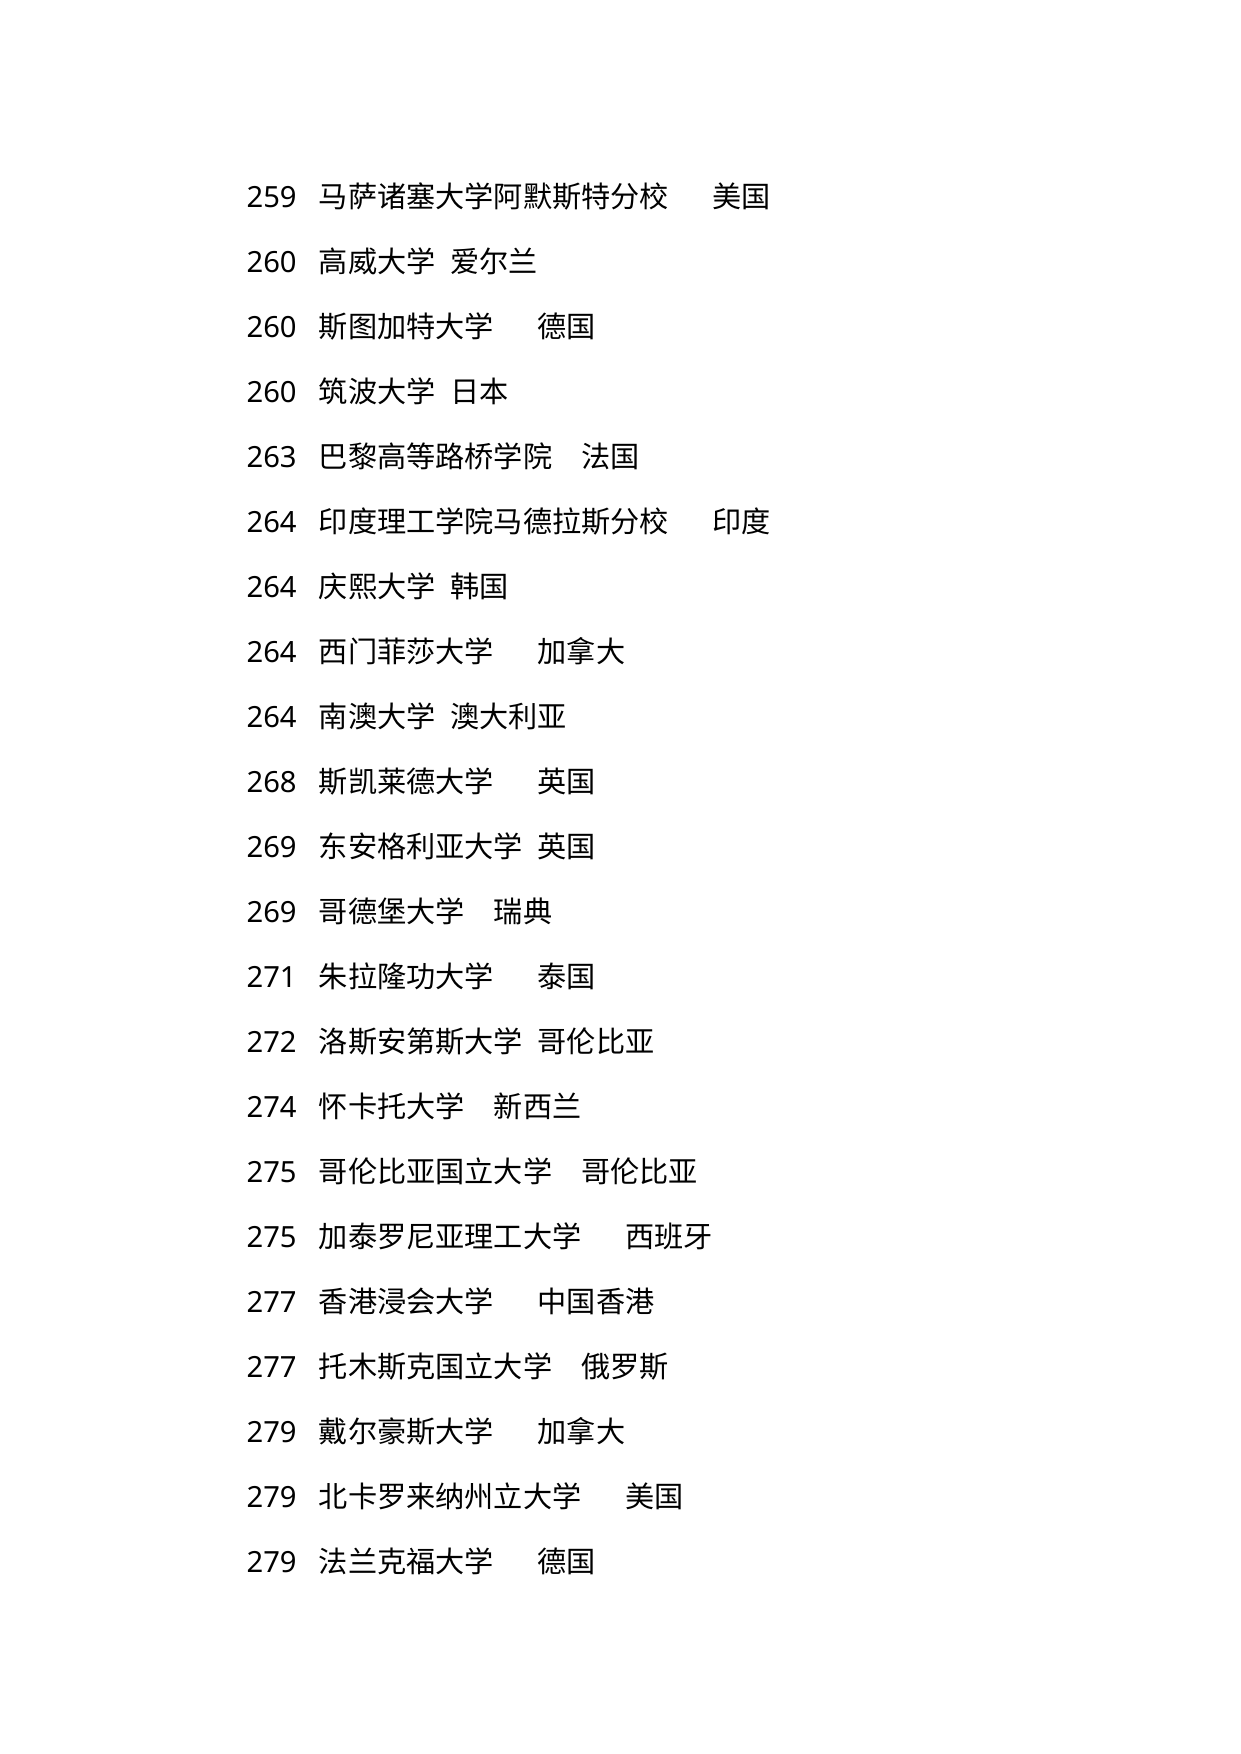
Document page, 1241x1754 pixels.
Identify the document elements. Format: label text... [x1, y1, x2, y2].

text 271 朱拉隆功大学 泰国 [187, 942, 1053, 1007]
text 260 高威大学 爱尔兰 [187, 227, 1053, 292]
text 277 香港浸会大学 中国香港 [187, 1267, 1053, 1332]
text 259 马萨诸塞大学阿默斯特分校 美国 [187, 162, 1053, 227]
text 274 怀卡托大学 新西兰 [187, 1072, 1053, 1137]
text 264 西门菲莎大学 加拿大 [187, 617, 1053, 682]
text 275 哥伦比亚国立大学 哥伦比亚 [187, 1137, 1053, 1202]
text 269 哥德堡大学 瑞典 [187, 877, 1053, 942]
text 260 筑波大学 日本 [187, 357, 1053, 422]
text 268 斯凯莱德大学 英国 [187, 747, 1053, 812]
text 264 庆熙大学 韩国 [187, 552, 1053, 617]
text 277 托木斯克国立大学 俄罗斯 [187, 1332, 1053, 1397]
text 272 洛斯安第斯大学 哥伦比亚 [187, 1007, 1053, 1072]
text 275 加泰罗尼亚理工大学 西班牙 [187, 1202, 1053, 1267]
text 279 戴尔豪斯大学 加拿大 [187, 1397, 1053, 1462]
text 264 印度理工学院马德拉斯分校 印度 [187, 487, 1053, 552]
text 260 斯图加特大学 德国 [187, 292, 1053, 357]
text 279 北卡罗来纳州立大学 美国 [187, 1462, 1053, 1527]
text 263 巴黎高等路桥学院 法国 [187, 422, 1053, 487]
text 264 南澳大学 澳大利亚 [187, 682, 1053, 747]
text 279 法兰克福大学 德国 [187, 1527, 1053, 1592]
text 269 东安格利亚大学 英国 [187, 812, 1053, 877]
